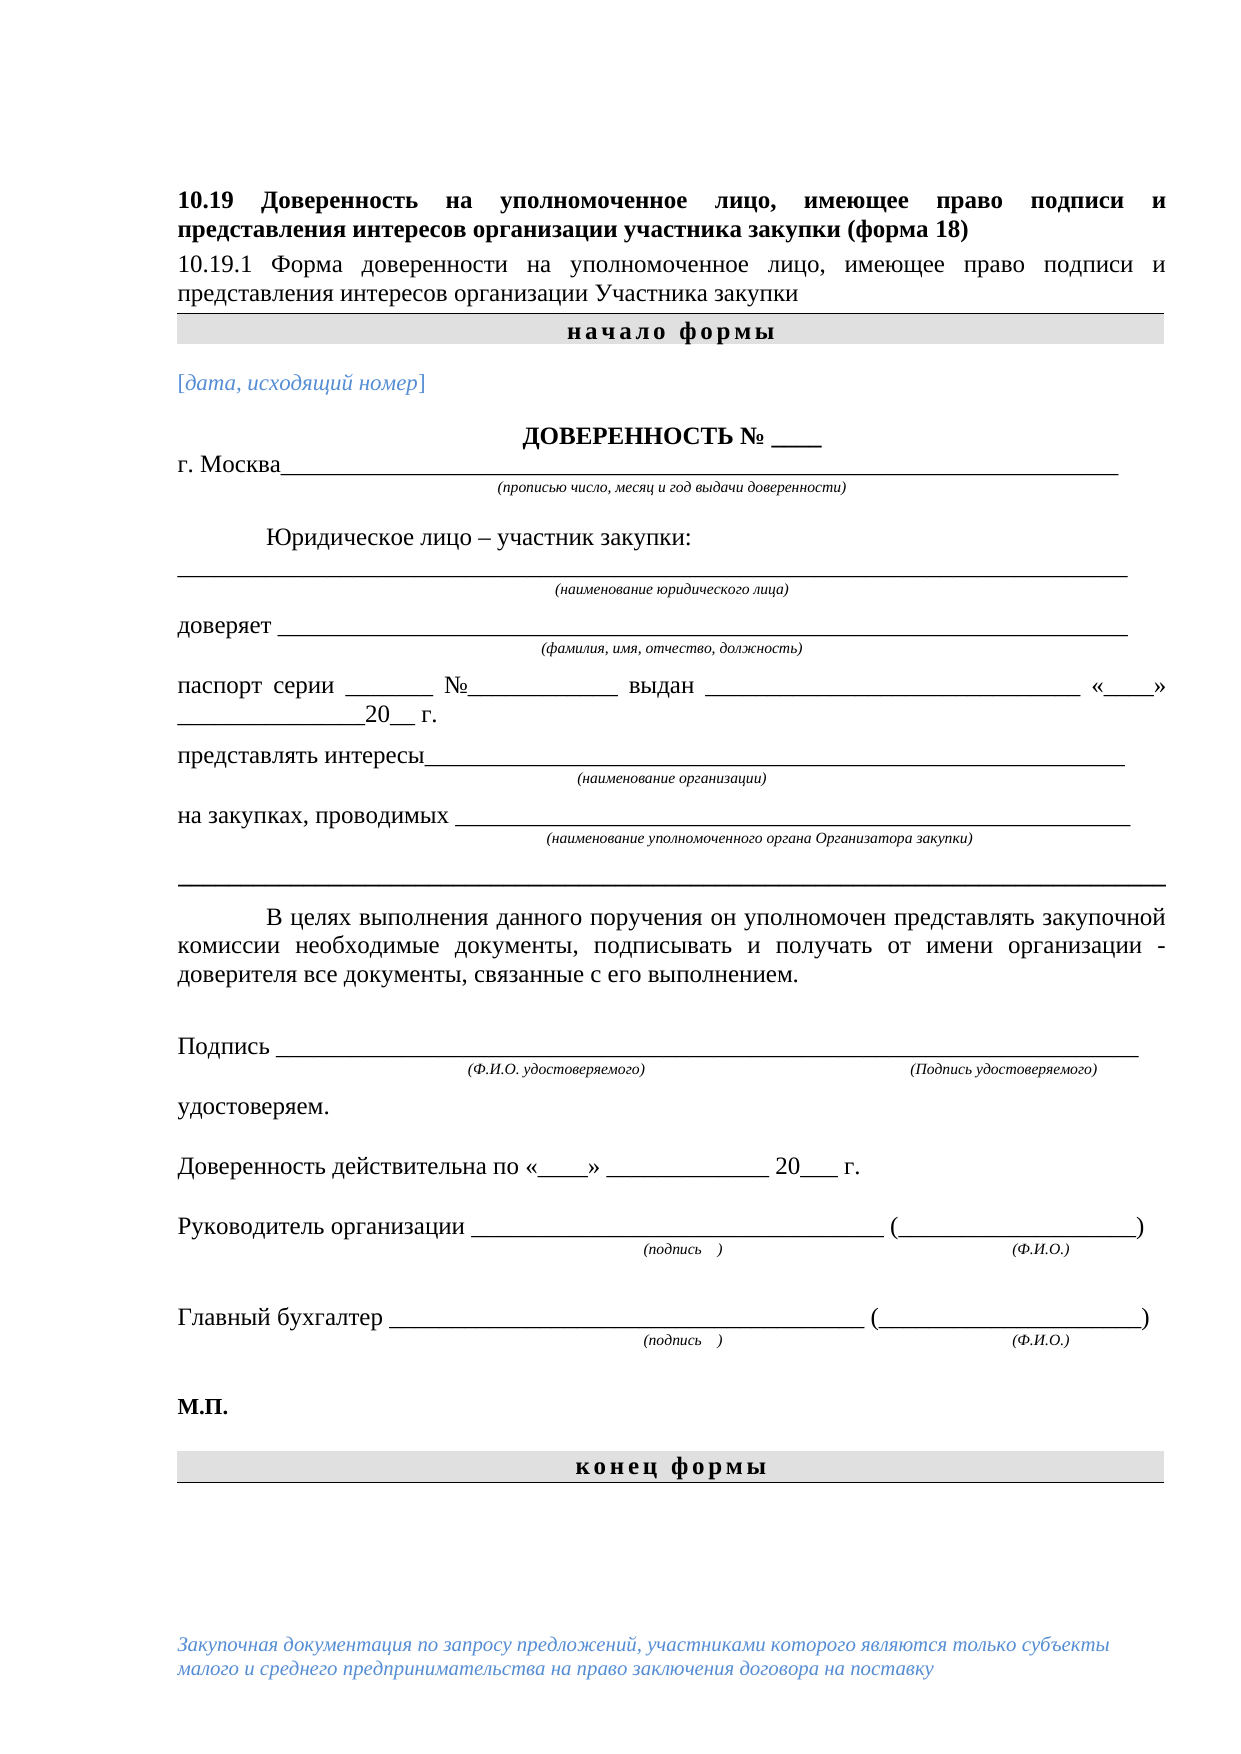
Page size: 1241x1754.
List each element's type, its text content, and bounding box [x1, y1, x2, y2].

text М.П. [177, 1393, 1167, 1419]
text Главный бухгалтер ______________________________________ (_____________________) [177, 1302, 1167, 1331]
text Доверенность действительна по «____» _____________ 20___ г. [177, 1151, 1167, 1180]
text доверяет ____________________________________________________________________ [177, 611, 1167, 639]
text (фамилия, имя, отчество, должность) [177, 639, 1167, 671]
text 10.19.1 Форма доверенности на уполномоченное лицо, имеющее право подписи и представления интересов организации Участника закупки [177, 249, 1167, 306]
text Руководитель организации _________________________________ (___________________) [177, 1211, 1167, 1240]
text паспорт серии _______ №____________ выдан ______________________________ «____» _______________20__ г. [177, 671, 1167, 728]
text начало формы [177, 314, 1164, 344]
text (подпись ) (Ф.И.О.) [472, 1331, 1167, 1362]
text ДОВЕРЕННОСТЬ № ____ [177, 421, 1167, 449]
text (Ф.И.О. удостоверяемого) (Подпись удостоверяемого) [325, 1060, 1167, 1091]
text представлять интересы________________________________________________________ [177, 741, 1167, 769]
text (прописью число, месяц и год выдачи доверенности) [177, 478, 1167, 509]
text на закупках, проводимых ______________________________________________________ [177, 800, 1167, 829]
text конец формы [177, 1451, 1164, 1482]
text ____________________________________________________________________________ [177, 551, 1167, 579]
text г. Москва___________________________________________________________________ [177, 449, 1167, 478]
text [дата, исходящий номер] [177, 369, 1167, 396]
text (наименование организации) [177, 769, 1167, 800]
text В целях выполнения данного поручения он уполномочен представлять закупочной комиссии необходимые документы, подписывать и получать от имени организации - доверителя все документы, связанные с его выполнением. [177, 902, 1167, 988]
text Подпись _____________________________________________________________________ [177, 1031, 1167, 1060]
text удостоверяем. [177, 1091, 1167, 1120]
text 10.19 Доверенность на уполномоченное лицо, имеющее право подписи и представления интересов организации участника закупки (форма 18) [177, 185, 1167, 243]
text _______________________________________________________________________________ [177, 860, 1167, 889]
text (наименование юридического лица) [177, 579, 1167, 611]
text (подпись ) (Ф.И.О.) [472, 1240, 1167, 1271]
text Юридическое лицо – участник закупки: [177, 522, 1167, 551]
text (наименование уполномоченного органа Организатора закупки) [177, 829, 1167, 860]
